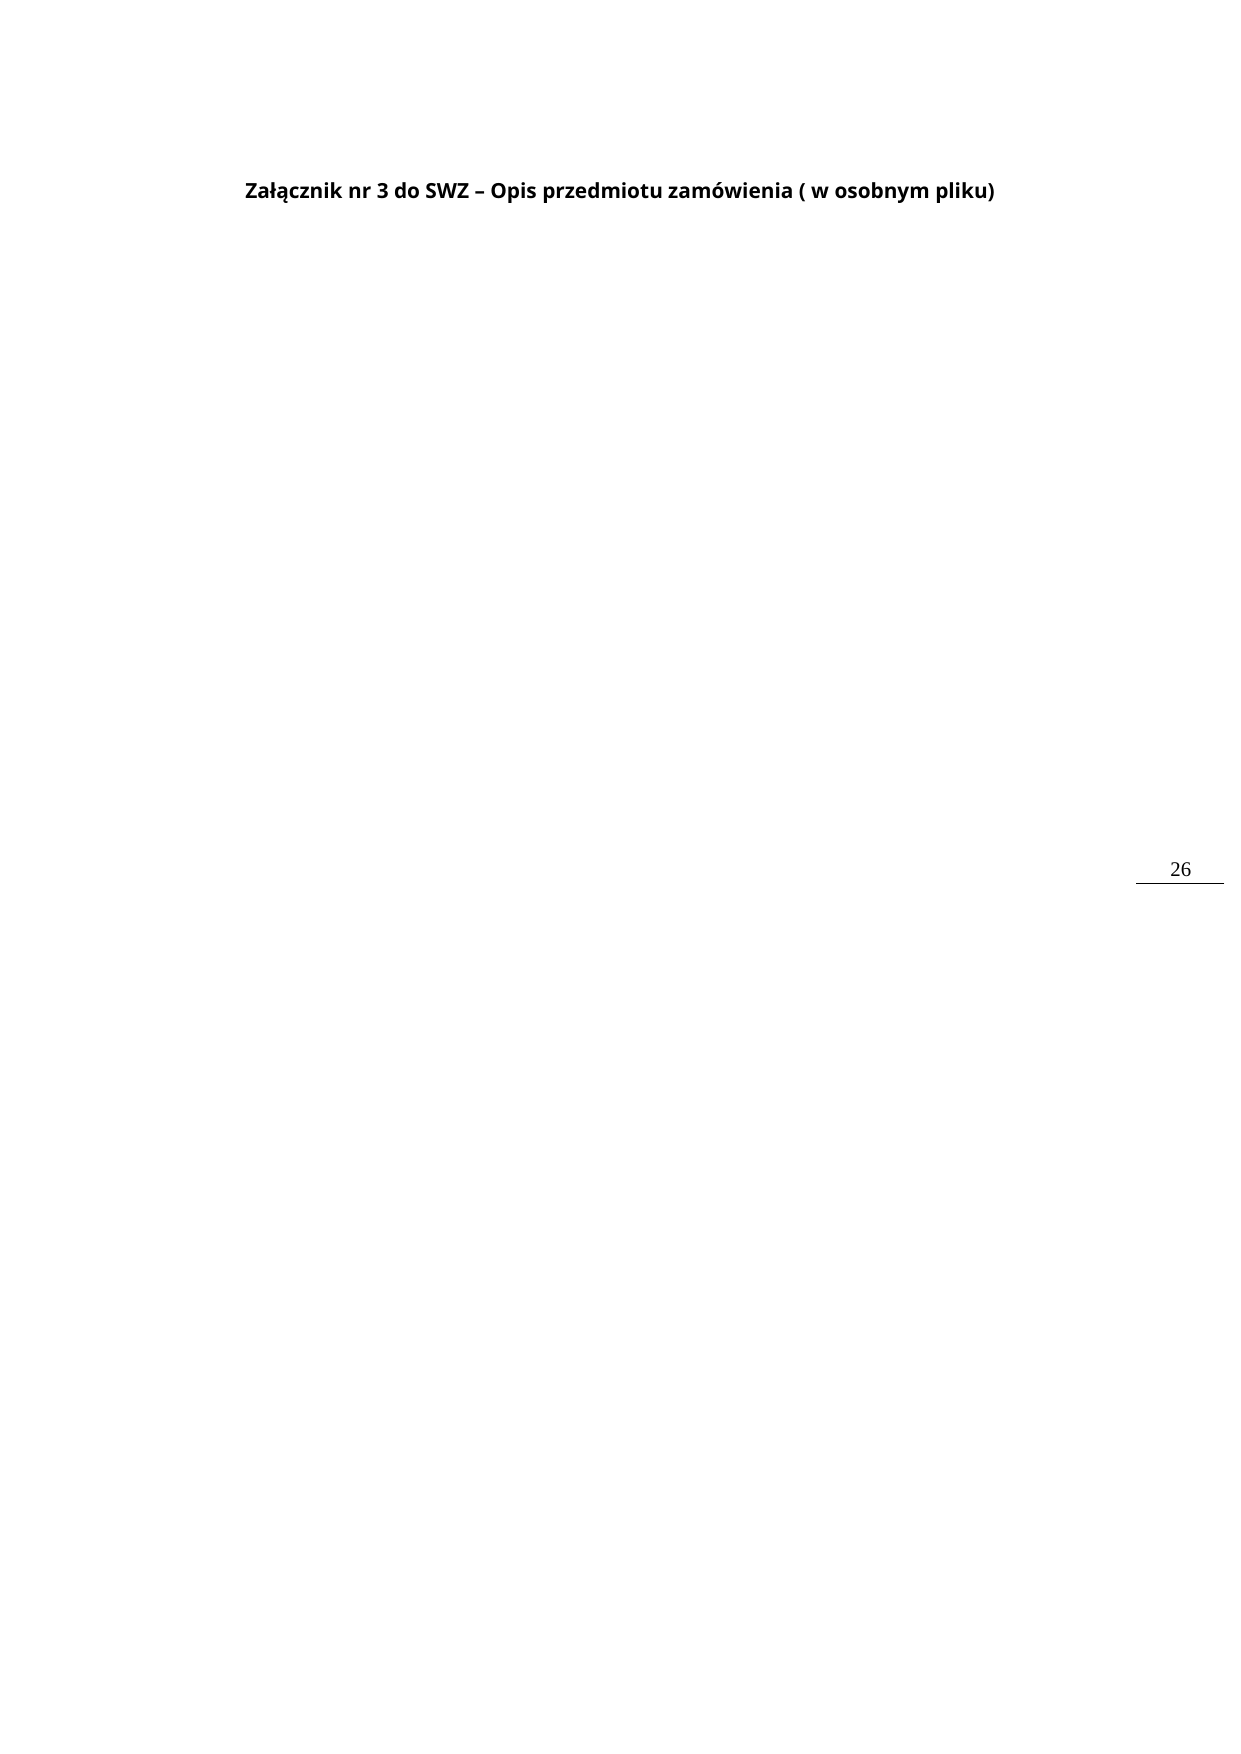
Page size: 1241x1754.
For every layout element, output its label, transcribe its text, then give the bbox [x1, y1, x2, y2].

text Załącznik nr 3 do SWZ – Opis przedmiotu zamówienia ( w osobnym pliku) [148, 176, 1093, 204]
